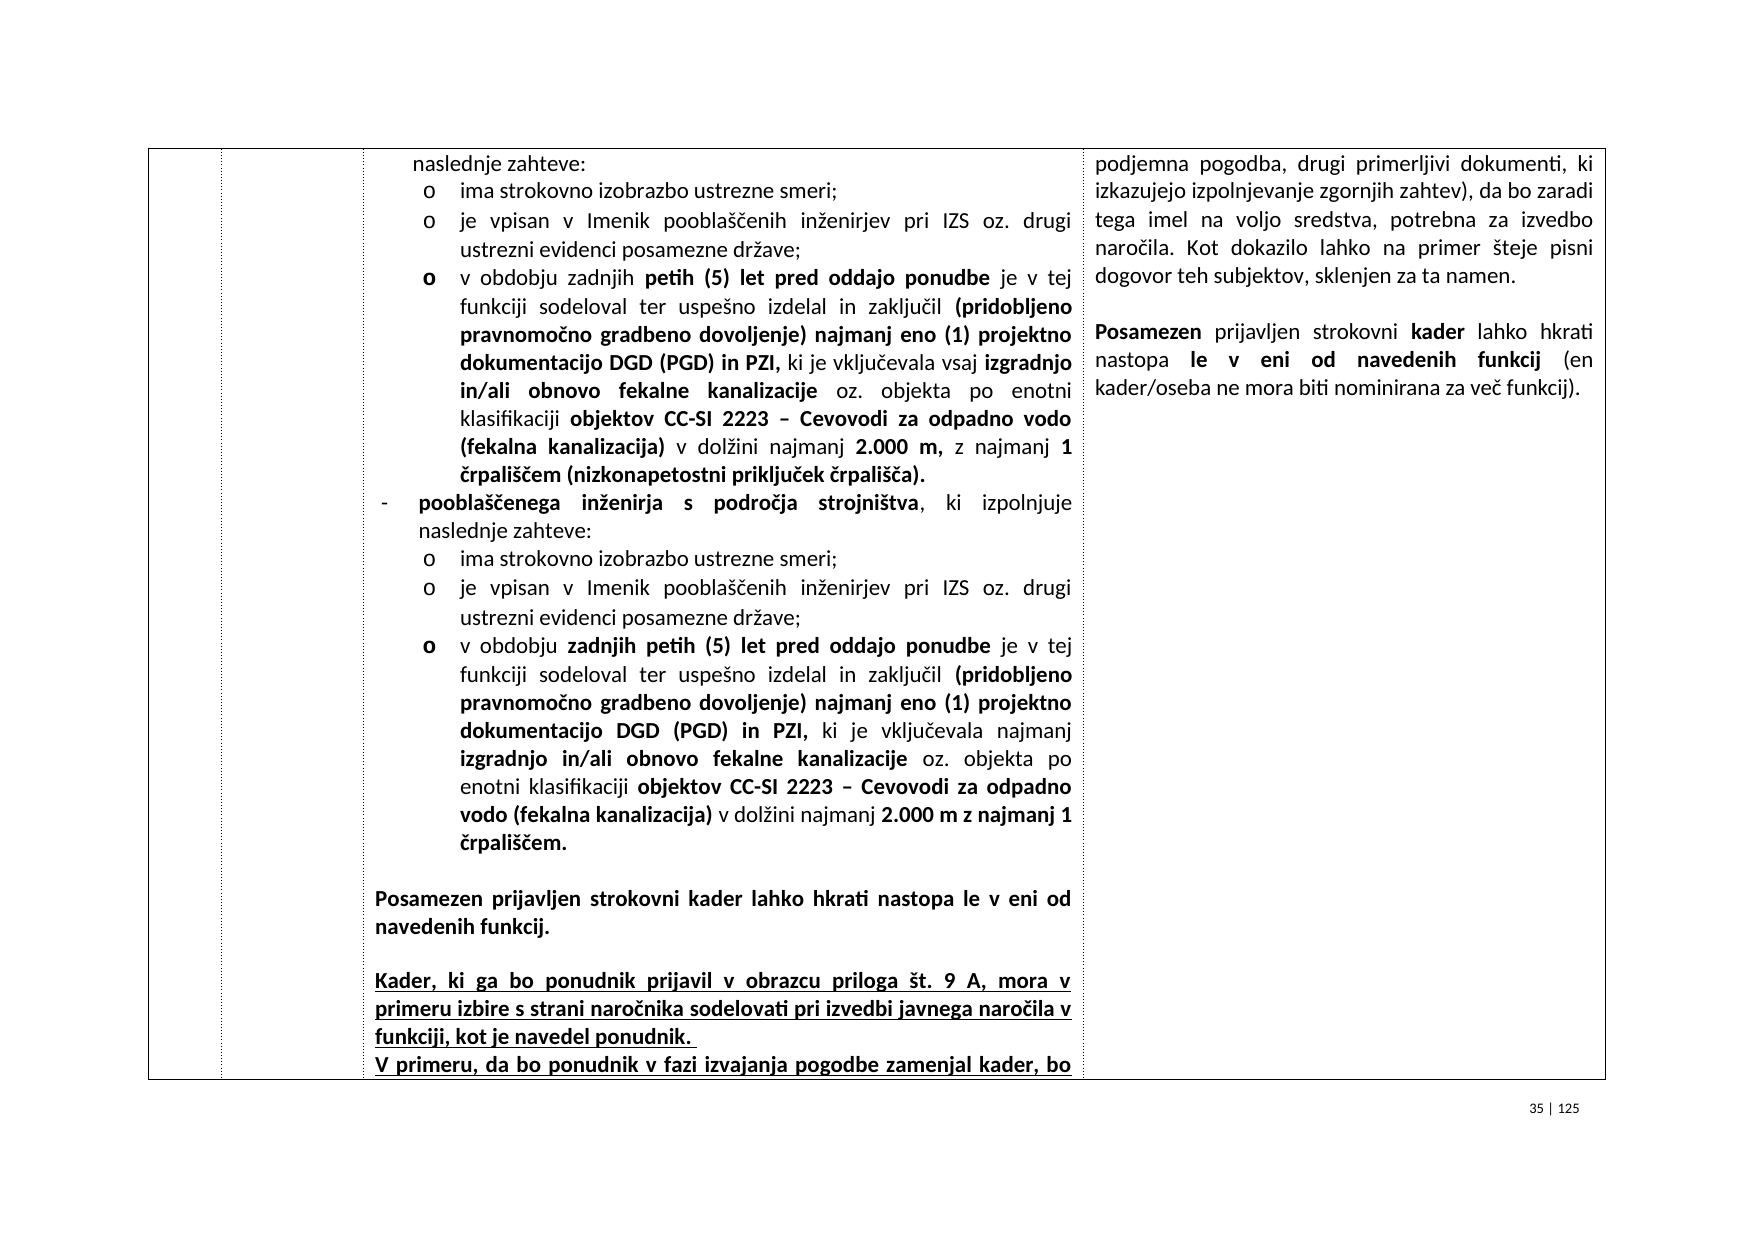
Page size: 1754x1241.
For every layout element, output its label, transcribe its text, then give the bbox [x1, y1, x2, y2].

table_cell 4. [149, 149, 221, 1078]
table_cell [1084, 149, 1605, 1078]
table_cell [364, 149, 1083, 1078]
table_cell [221, 149, 364, 1078]
